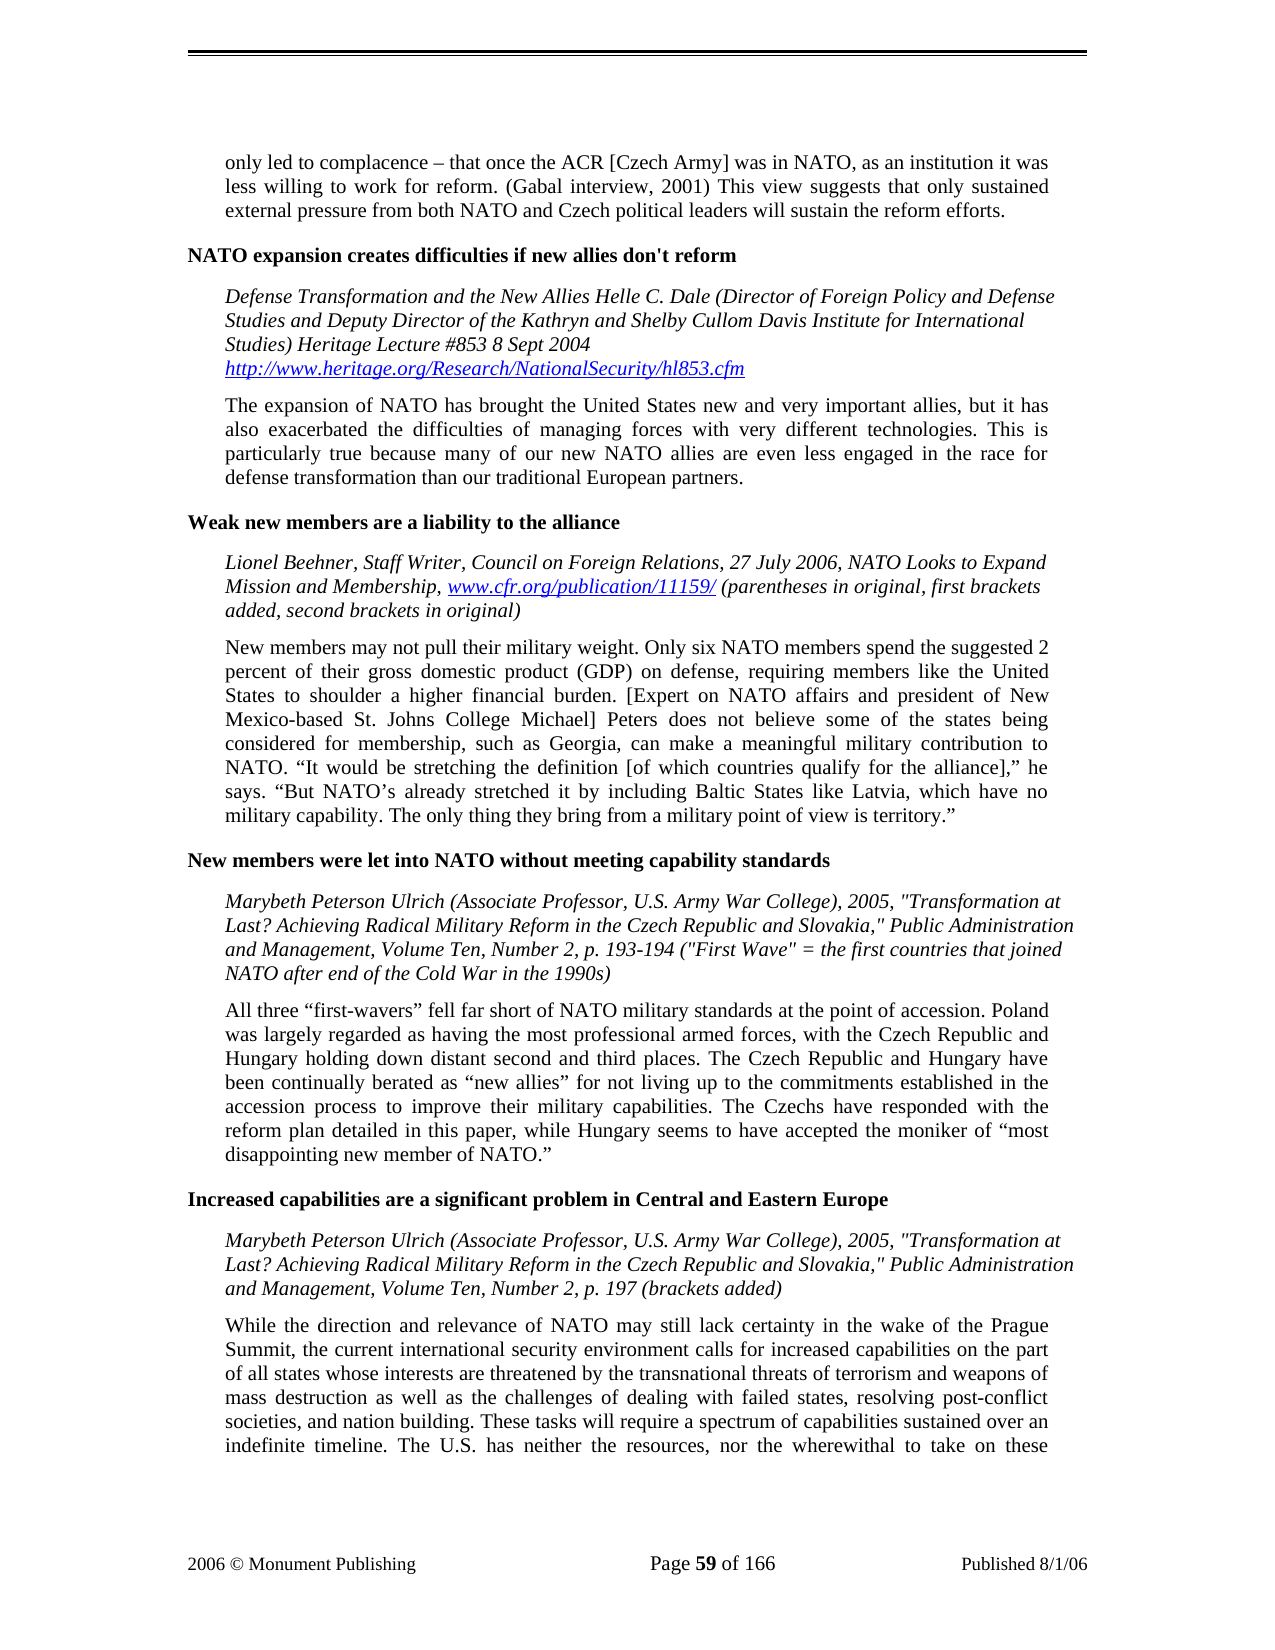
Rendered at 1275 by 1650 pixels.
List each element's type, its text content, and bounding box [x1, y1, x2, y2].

text Lionel Beehner, Staff Writer, Council on Foreign Relations, 27 July 2006, NATO Looks to Expand Mission and Membership, www.cfr.org/publication/11159/ (parentheses in original, first brackets added, second brackets in original) [225, 550, 1087, 622]
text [225, 1312, 1050, 1457]
text New members may not pull their military weight. Only six NATO members spend the suggested 2 percent of their gross domestic product (GDP) on defense, requiring members like the United States to shoulder a higher financial burden. [Expert on NATO affairs and president of New Mexico-based St. Johns College Michael] Peters does not believe some of the states being considered for membership, such as Georgia, can make a meaningful military contribution to NATO. “It would be stretching the definition [of which countries qualify for the alliance],” he says. “But NATO’s already stretched it by including Baltic States like Latvia, which have no military capability. The only thing they bring from a military point of view is territory.” [225, 635, 1050, 827]
text All three “first-wavers” fell far short of NATO military standards at the point of accession. Poland was largely regarded as having the most professional armed forces, with the Czech Republic and Hungary holding down distant second and third places. The Czech Republic and Hungary have been continually berated as “new allies” for not living up to the commitments established in the accession process to improve their military capabilities. The Czechs have responded with the reform plan detailed in this paper, while Hungary seems to have accepted the moniker of “most disappointing new member of NATO.” [225, 998, 1050, 1166]
text Marybeth Peterson Ulrich (Associate Professor, U.S. Army War College), 2005, "Transformation at Last? Achieving Radical Military Reform in the Czech Republic and Slovakia," Public Administration and Management, Volume Ten, Number 2, p. 193-194 ("First Wave" = the first countries that joined NATO after end of the Cold War in the 1990s) [225, 889, 1087, 985]
text Marybeth Peterson Ulrich (Associate Professor, U.S. Army War College), 2005, "Transformation at Last? Achieving Radical Military Reform in the Czech Republic and Slovakia," Public Administration and Management, Volume Ten, Number 2, p. 197 (brackets added) [225, 1228, 1087, 1300]
text New members were let into NATO without meeting capability standards [187, 848, 1087, 872]
text Defense Transformation and the New Allies Helle C. Dale (Director of Foreign Policy and Defense Studies and Deputy Director of the Kathryn and Shelby Cullom Davis Institute for International Studies) Heritage Lecture #853 8 Sept 2004 http://www.heritage.org/Research/NationalSecurity/hl853.cfm [225, 284, 1087, 380]
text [225, 150, 1050, 222]
text Increased capabilities are a significant problem in Central and Eastern Europe [187, 1187, 1087, 1211]
text Weak new members are a liability to the alliance [187, 509, 1087, 534]
text NATO expansion creates difficulties if new allies don't reform [187, 243, 1087, 267]
text The expansion of NATO has brought the United States new and very important allies, but it has also exacerbated the difficulties of managing forces with very different technologies. This is particularly true because many of our new NATO allies are even less engaged in the race for defense transformation than our traditional European partners. [225, 392, 1050, 489]
